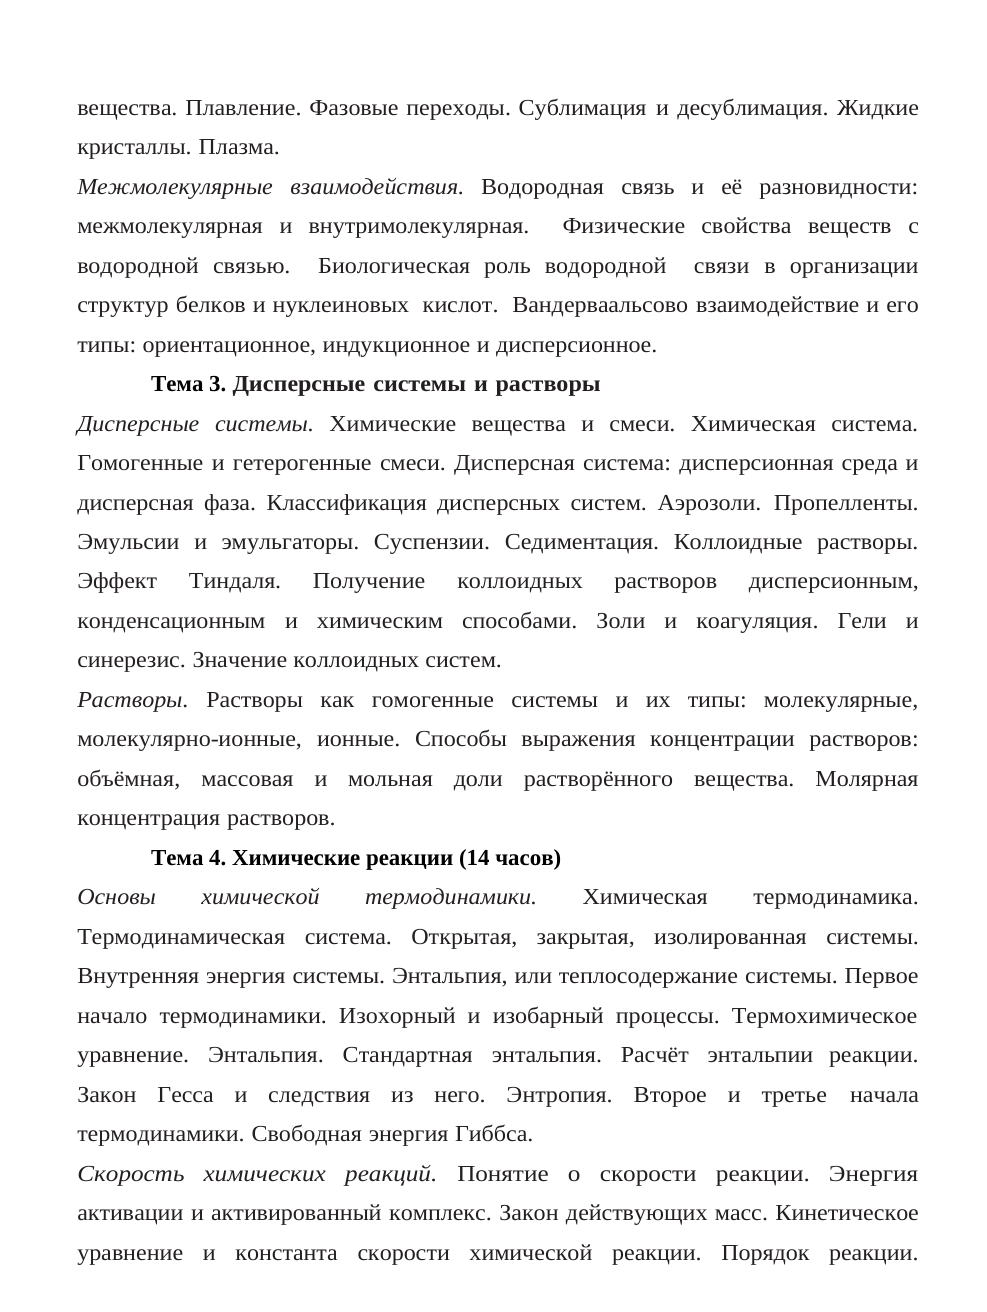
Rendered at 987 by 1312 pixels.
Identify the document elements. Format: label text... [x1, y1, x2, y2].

text Основы химической термодинамики. Химическая термодинамика. Термодинамическая система. Открытая, закрытая, изолированная системы. Внутренняя энергия системы. Энтальпия, или теплосодержание системы. Первое начало термодинамики. Изохорный и изобарный процессы. Термохимическое уравнение. Энтальпия. Стандартная энтальпия. Расчёт энтальпии реакции. Закон Гесса и следствия из него. Энтропия. Второе и третье начала термодинамики. Свободная энергия Гиббса. [77, 883, 919, 1147]
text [77, 94, 919, 159]
text Тема 3. Дисперсные системы и растворы [77, 370, 919, 396]
text Растворы. Растворы как гомогенные системы и их типы: молекулярные, молекулярно-ионные, ионные. Способы выражения концентрации растворов: объёмная, массовая и мольная доли растворённого вещества. Молярная концентрация растворов. [77, 686, 919, 831]
text Тема 4. Химические реакции (14 часов) [77, 844, 919, 870]
text Межмолекулярные взаимодействия. Водородная связь и её разновидности: межмолекулярная и внутримолекулярная. Физические свойства веществ с водородной связью. Биологическая роль водородной связи в организации структур белков и нуклеиновых кислот. Вандерваальсово взаимодействие и его типы: ориентационное, индукционное и дисперсионное. [77, 173, 919, 357]
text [77, 1160, 919, 1265]
text Дисперсные системы. Химические вещества и смеси. Химическая система. Гомогенные и гетерогенные смеси. Дисперсная система: дисперсионная среда и дисперсная фаза. Классификация дисперсных систем. Аэрозоли. Пропелленты. Эмульсии и эмульгаторы. Суспензии. Седиментация. Коллоидные растворы. Эффект Тиндаля. Получение коллоидных растворов дисперсионным, конденсационным и химическим способами. Золи и коагуляция. Гели и синерезис. Значение коллоидных систем. [77, 409, 919, 673]
